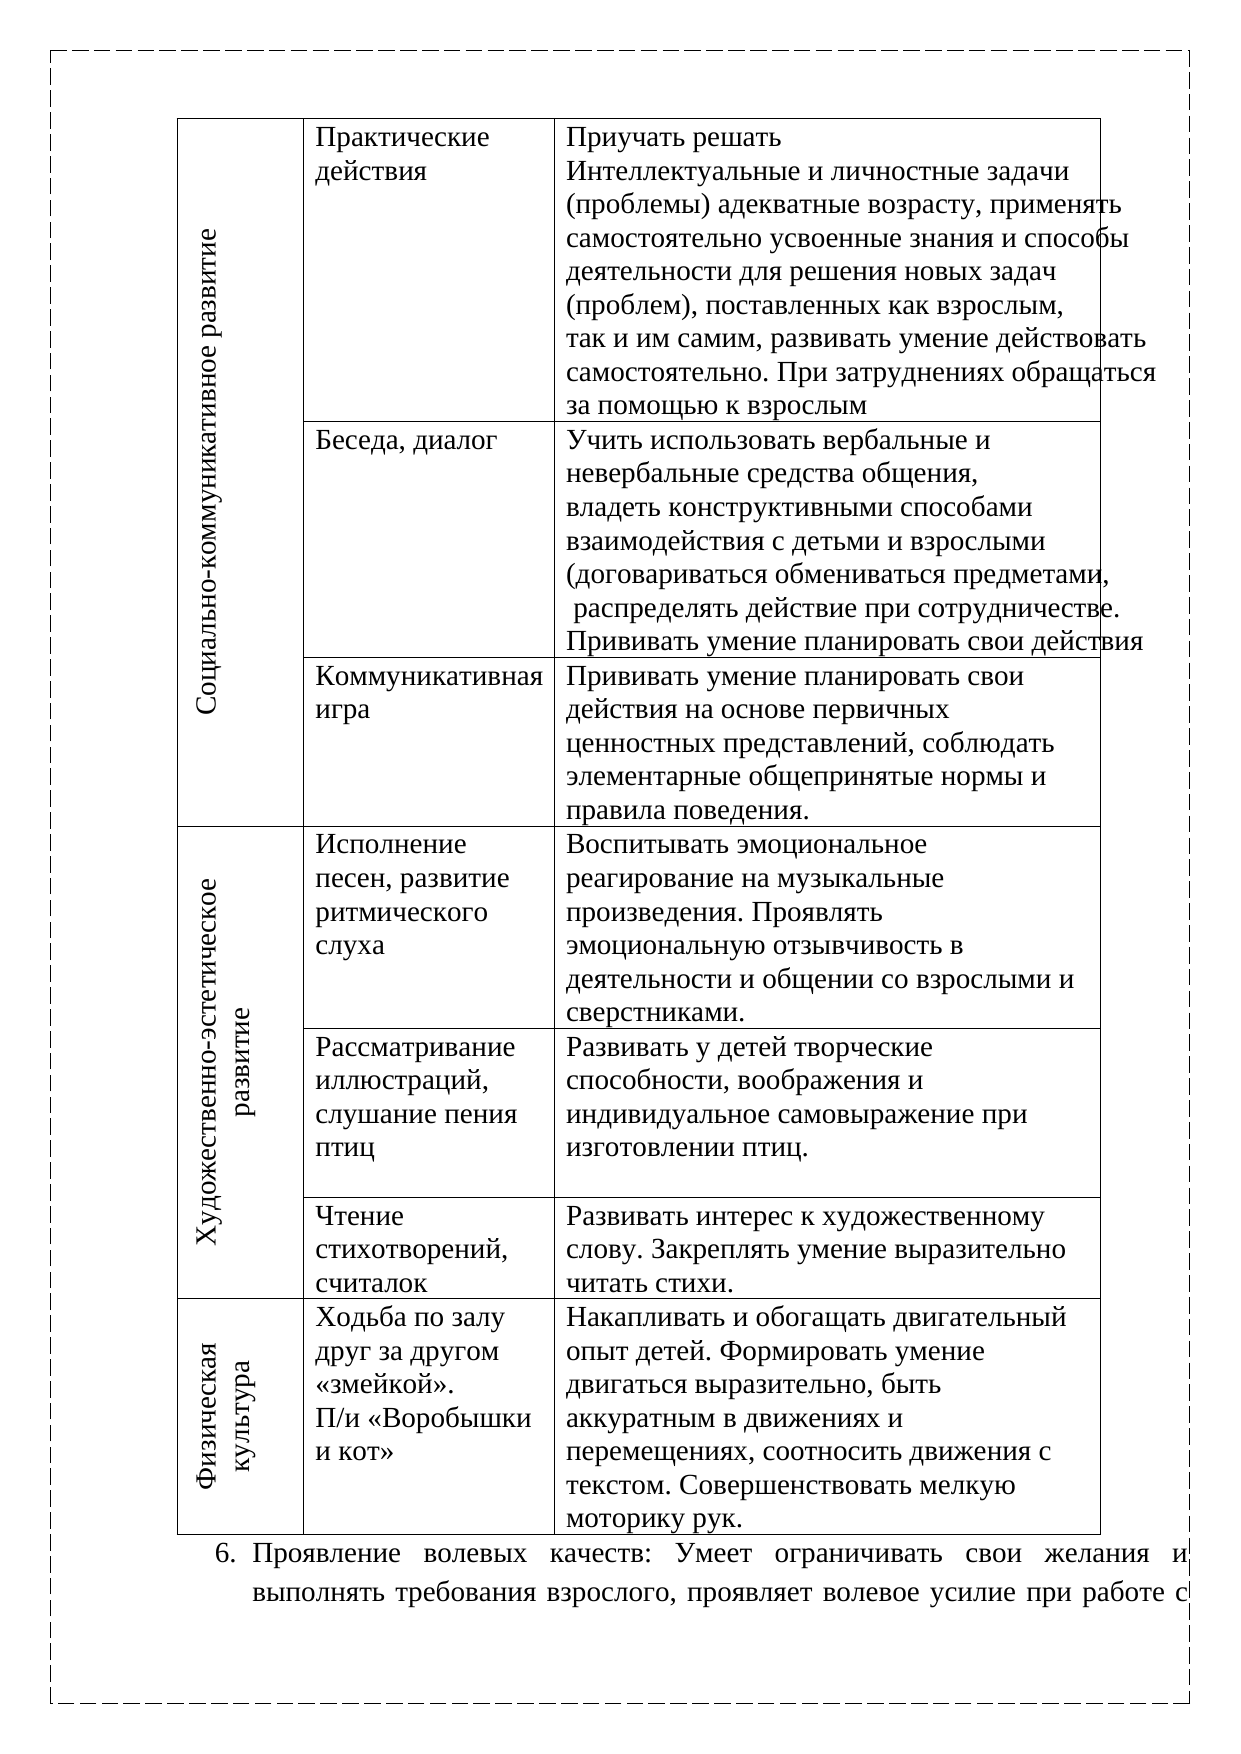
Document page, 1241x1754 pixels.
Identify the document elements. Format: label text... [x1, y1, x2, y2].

table_cell Развивать интерес к художественному слову. Закреплять умение выразительно читать стихи. [555, 1198, 1100, 1298]
table_cell Чтение стихотворений, считалок [304, 1198, 554, 1298]
table_cell Практические действия [304, 119, 554, 421]
table_cell Художественно-эстетическое развитие [178, 827, 303, 1298]
table_cell Рассматривание иллюстраций, слушание пения птиц [304, 1029, 554, 1197]
table_cell Прививать умение планировать свои действия на основе первичных ценностных представлений, соблюдать элементарные общепринятые нормы и правила поведения. [555, 658, 1100, 826]
table_cell Коммуникативная игра [304, 658, 554, 826]
table_cell Учить использовать вербальные и невербальные средства общения, владеть конструктивными способами взаимодействия с детьми и взрослыми (договариваться обмениваться предметами, распределять действие при сотрудничестве. Прививать умение планировать свои действия [555, 422, 1100, 657]
table_cell Физическая культура [178, 1299, 303, 1534]
table_cell Ходьба по залу друг за другом «змейкой». П/и «Воробышки и кот» [304, 1299, 554, 1534]
table_cell Беседа, диалог [304, 422, 554, 657]
table_cell Приучать решать Интеллектуальные и личностные задачи (проблемы) адекватные возрасту, применять самостоятельно усвоенные знания и способы деятельности для решения новых задач (проблем), поставленных как взрослым, так и им самим, развивать умение действовать самостоятельно. При затруднениях обращаться за помощью к взрослым [555, 119, 1100, 421]
table_cell Исполнение песен, развитие ритмического слуха [304, 827, 554, 1028]
table_cell Воспитывать эмоциональное реагирование на музыкальные произведения. Проявлять эмоциональную отзывчивость в деятельности и общении со взрослыми и сверстниками. [555, 827, 1100, 1028]
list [214, 1535, 1189, 1607]
table_cell Развивать у детей творческие способности, воображения и индивидуальное самовыражение при изготовлении птиц. [555, 1029, 1100, 1197]
table_cell Социально-коммуникативное развитие [178, 119, 303, 826]
table_cell Накапливать и обогащать двигательный опыт детей. Формировать умение двигаться выразительно, быть аккуратным в движениях и перемещениях, соотносить движения с текстом. Совершенствовать мелкую моторику рук. [555, 1299, 1100, 1534]
